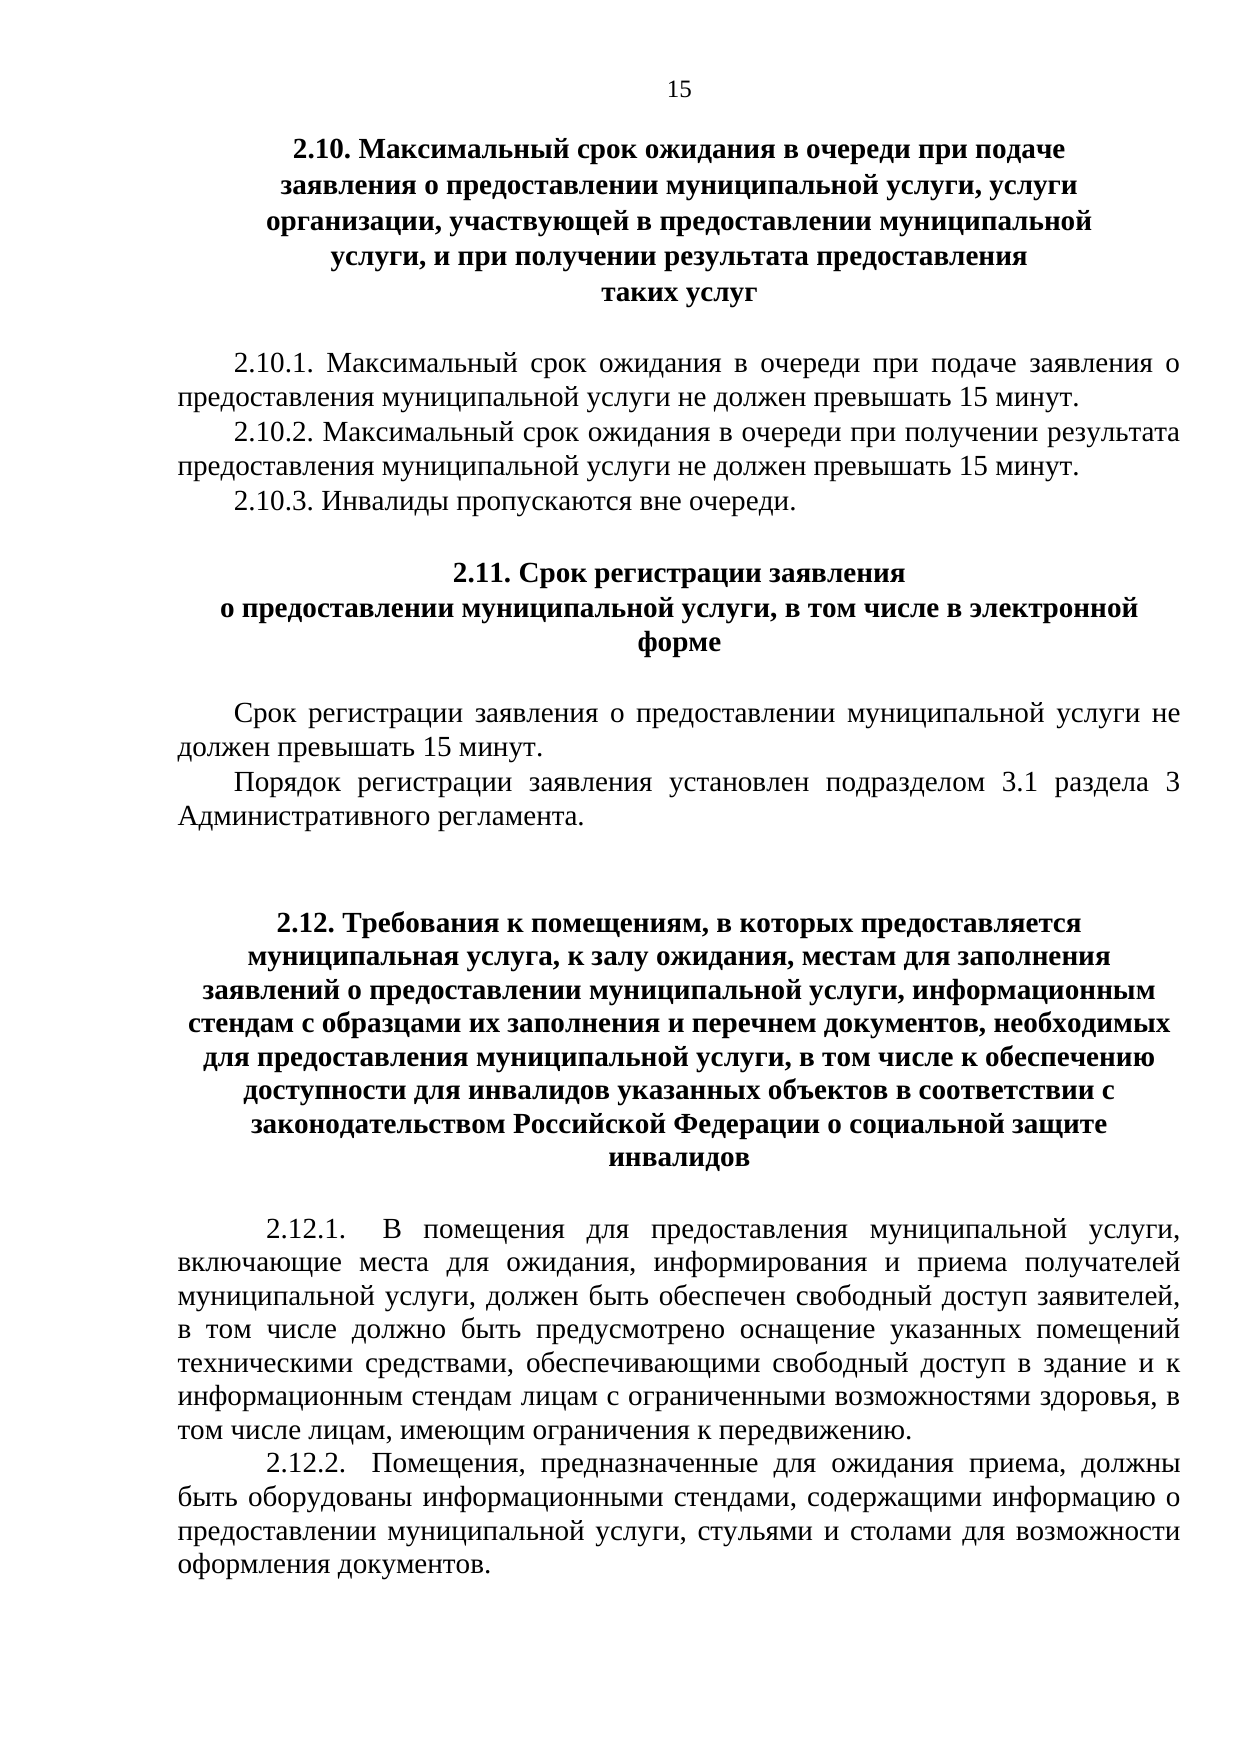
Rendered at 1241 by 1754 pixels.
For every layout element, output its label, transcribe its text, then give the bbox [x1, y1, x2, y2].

text Срок регистрации заявления о предоставлении муниципальной услуги не должен превышать 15 минут. [177, 695, 1181, 762]
text 2.10.2. Максимальный срок ожидания в очереди при получении результата предоставления муниципальной услуги не должен превышать 15 минут. [177, 414, 1181, 481]
text организации, участвующей в предоставлении муниципальной [177, 203, 1181, 236]
text 2.12. Требования к помещениям, в которых предоставляется муниципальная услуга, к залу ожидания, местам для заполнения заявлений о предоставлении муниципальной услуги, информационным стендам с образцами их заполнения и перечнем документов, необходимых для предоставления муниципальной услуги, в том числе к обеспечению доступности для инвалидов указанных объектов в соответствии с законодательством Российской Федерации о социальной защите инвалидов [177, 905, 1181, 1173]
text услуги, и при получении результата предоставления [177, 238, 1181, 272]
text таких услуг [177, 274, 1181, 307]
text 2.10. Максимальный срок ожидания в очереди при подаче [177, 131, 1181, 165]
text 2.10.1. Максимальный срок ожидания в очереди при подаче заявления о предоставления муниципальной услуги не должен превышать 15 минут. [177, 345, 1181, 412]
text 2.12.2. Помещения, предназначенные для ожидания приема, должны быть оборудованы информационными стендами, содержащими информацию о предоставлении муниципальной услуги, стульями и столами для возможности оформления документов. [177, 1446, 1181, 1580]
text 2.12.1. В помещения для предоставления муниципальной услуги, включающие места для ожидания, информирования и приема получателей муниципальной услуги, должен быть обеспечен свободный доступ заявителей, в том числе должно быть предусмотрено оснащение указанных помещений техническими средствами, обеспечивающими свободный доступ в здание и к информационным стендам лицам с ограниченными возможностями здоровья, в том числе лицам, имеющим ограничения к передвижению. [177, 1211, 1181, 1446]
text 2.11. Срок регистрации заявления [177, 555, 1181, 588]
text Порядок регистрации заявления установлен подразделом 3.1 раздела 3 Административного регламента. [177, 764, 1181, 831]
text заявления о предоставлении муниципальной услуги, услуги [177, 167, 1181, 201]
text о предоставлении муниципальной услуги, в том числе в электронной форме [177, 590, 1181, 657]
text 2.10.3. Инвалиды пропускаются вне очереди. [177, 483, 1181, 517]
